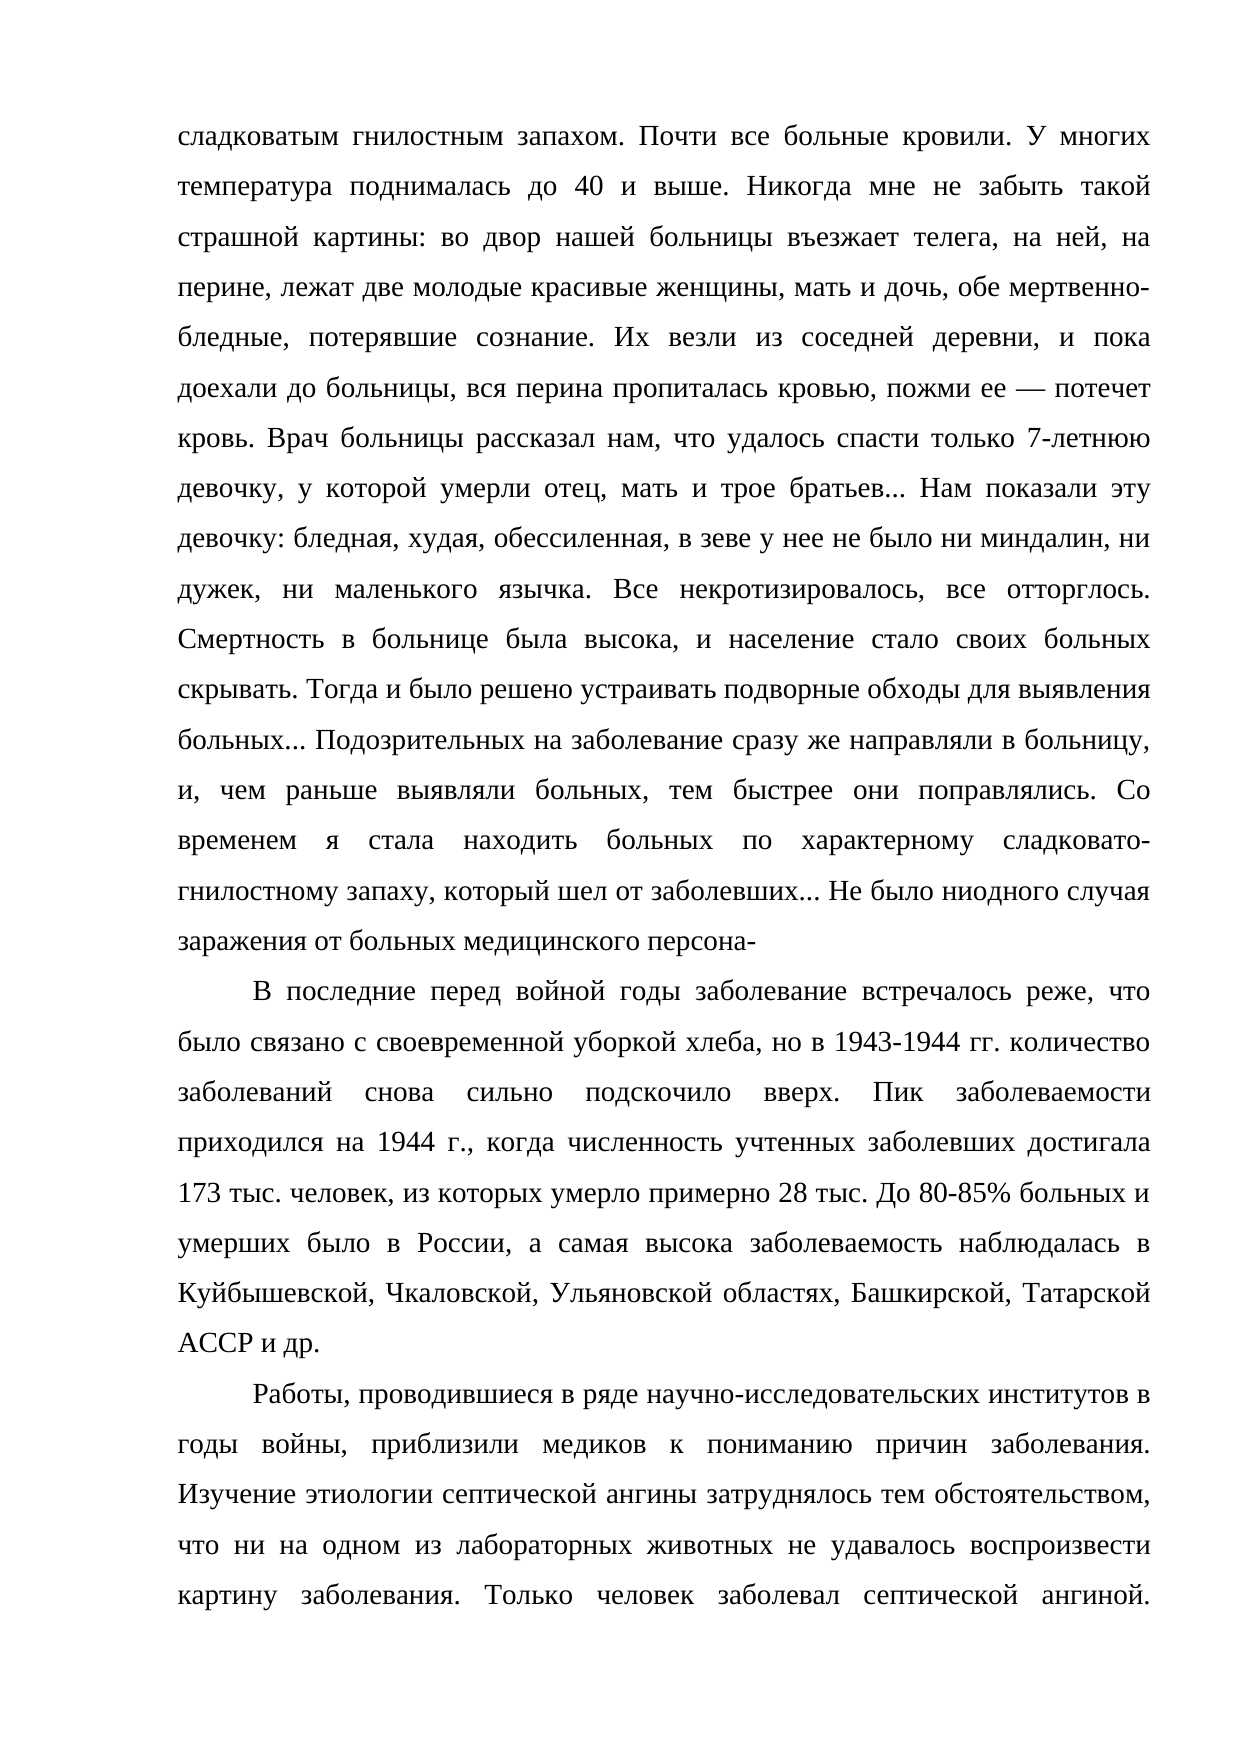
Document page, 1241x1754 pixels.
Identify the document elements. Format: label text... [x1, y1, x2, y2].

text В последние перед войной годы заболевание встречалось реже, что было связано с своевременной уборкой хлеба, но в 1943-1944 гг. количество заболеваний снова сильно подскочило вверх. Пик заболеваемости приходился на ., когда численность учтенных заболевших достигала 173 тыс. человек, из которых умерло примерно 28 тыс. До 80-85% больных и умерших было в России, а самая высока заболеваемость наблюдалась в Куйбышевской, Чкаловской, Ульяновской областях, Башкирской, Татарской АССР и др. [177, 973, 1152, 1359]
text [177, 118, 1152, 957]
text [177, 1376, 1152, 1611]
